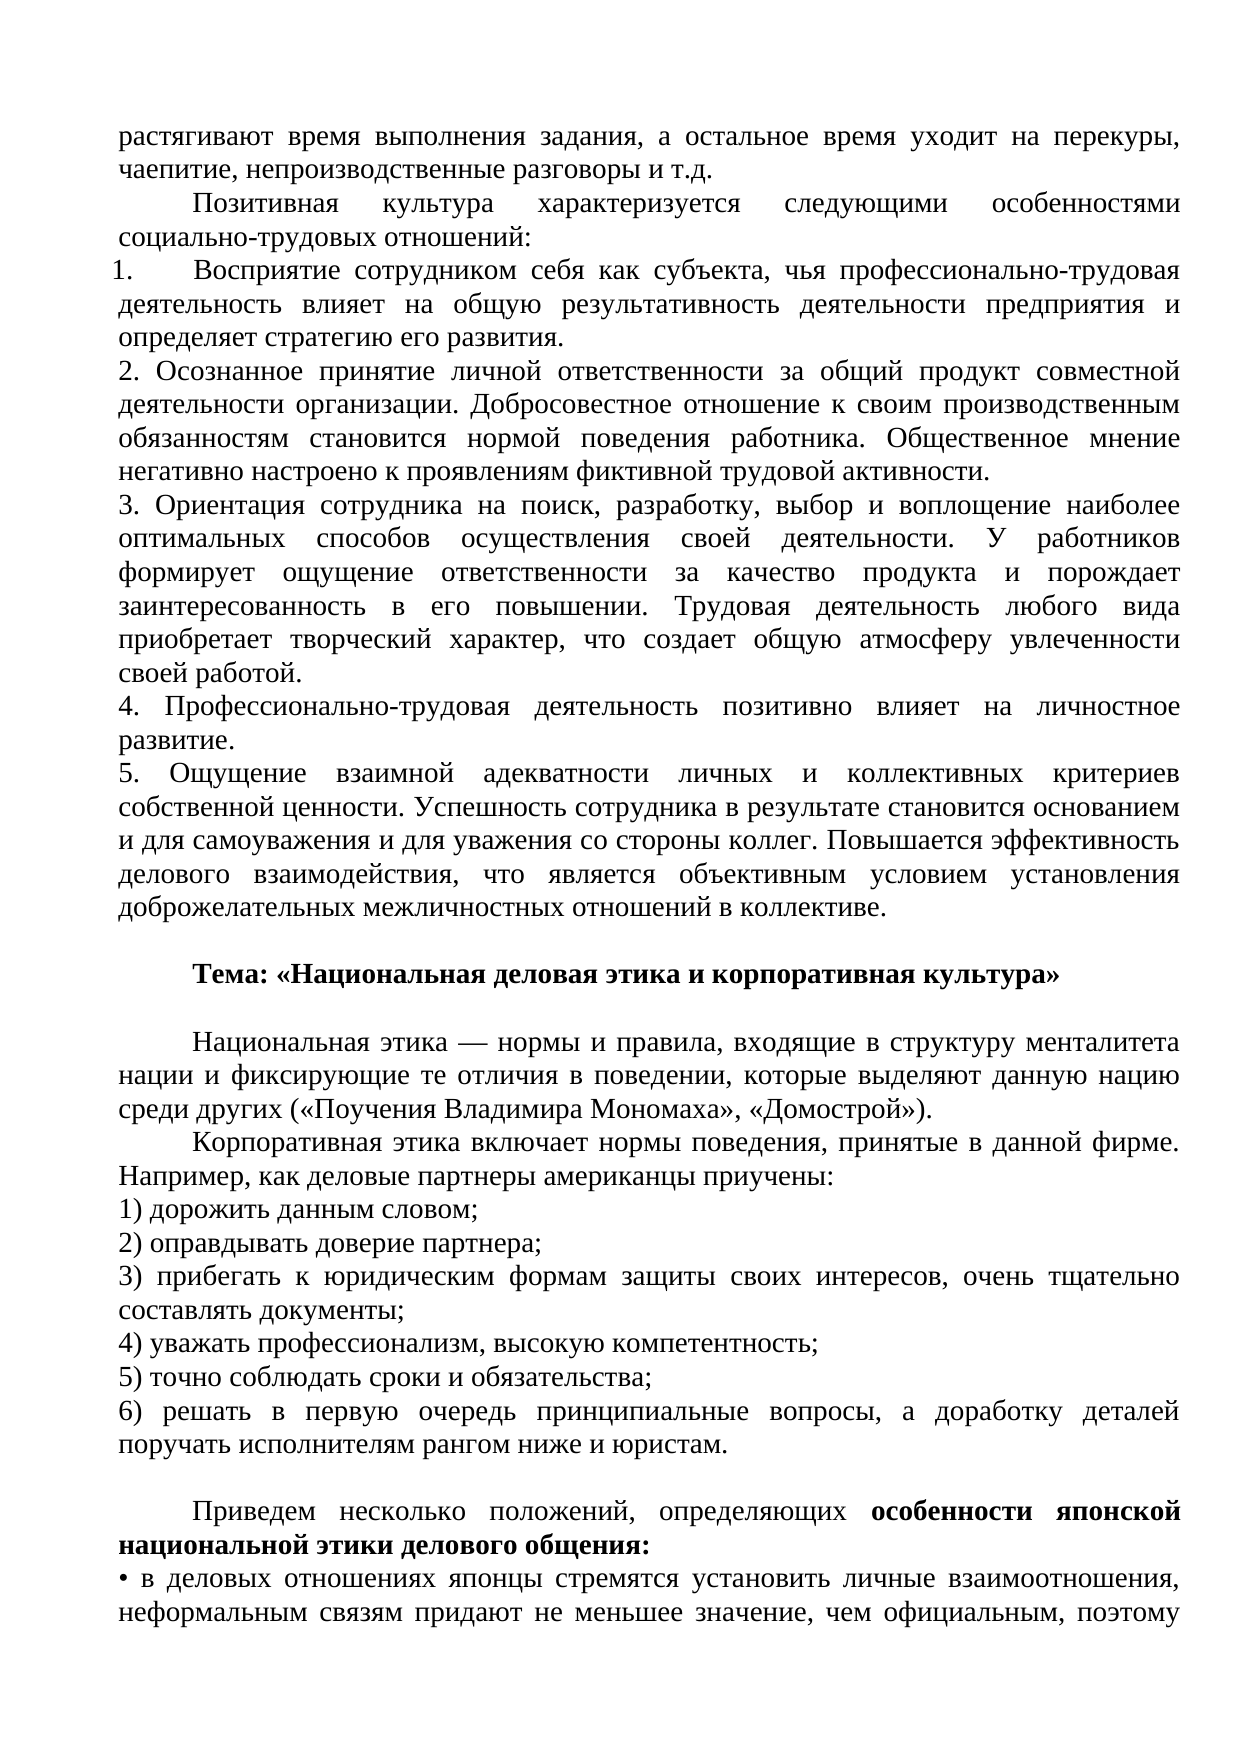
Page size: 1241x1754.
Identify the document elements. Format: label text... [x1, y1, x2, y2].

text 1) дорожить данным словом; [118, 1191, 1181, 1225]
text 4) уважать профессионализм, высокую компетентность; [118, 1326, 1181, 1359]
text 3) прибегать к юридическим формам защиты своих интересов, очень тщательно составлять документы; [118, 1258, 1181, 1326]
text Позитивная культура характеризуется следующими особенностями социально-трудовых отношений: [118, 185, 1181, 252]
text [118, 118, 1181, 185]
text Приведем несколько положений, определяющих особенности японской национальной этики делового общения: [118, 1493, 1181, 1560]
text 3. Ориентация сотрудника на поиск, разработку, выбор и воплощение наиболее оптимальных способов осуществления своей деятельности. У работников формирует ощущение ответственности за качество продукта и порождает заинтересованность в его повышении. Трудовая деятельность любого вида приобретает творческий характер, что создает общую атмосферу увлеченности своей работой. [118, 487, 1181, 688]
list Восприятие сотрудником себя как субъекта, чья профессионально-трудовая деятельность влияет на общую результативность деятельности предприятия и определяет стратегию его развития. [111, 252, 1181, 353]
text Корпоративная этика включает нормы поведения, принятые в данной фирме. Например, как деловые партнеры американцы приучены: [118, 1124, 1181, 1191]
text Национальная этика — нормы и правила, входящие в структуру менталитета нации и фиксирующие те отличия в поведении, которые выделяют данную нацию среди других («Поучения Владимира Мономаха», «Домострой»). [118, 1024, 1181, 1124]
text 5) точно соблюдать сроки и обязательства; [118, 1359, 1181, 1393]
text Тема: «Национальная деловая этика и корпоративная культура» [118, 957, 1181, 990]
text 4. Профессионально-трудовая деятельность позитивно влияет на личностное развитие. 5. Ощущение взаимной адекватности личных и коллективных критериев собственной ценности. Успешность сотрудника в результате становится основанием и для самоуважения и для уважения со стороны коллег. Повышается эффективность делового взаимодействия, что является объективным условием установления доброжелательных межличностных отношений в коллективе. [118, 688, 1181, 923]
text 6) решать в первую очередь принципиальные вопросы, а доработку деталей поручать исполнителям рангом ниже и юристам. [118, 1393, 1181, 1460]
text 2) оправдывать доверие партнера; [118, 1225, 1181, 1258]
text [118, 1560, 1181, 1627]
text 2. Осознанное принятие личной ответственности за общий продукт совместной деятельности организации. Добросовестное отношение к своим производственным обязанностям становится нормой поведения работника. Общественное мнение негативно настроено к проявлениям фиктивной трудовой активности. [118, 353, 1181, 487]
